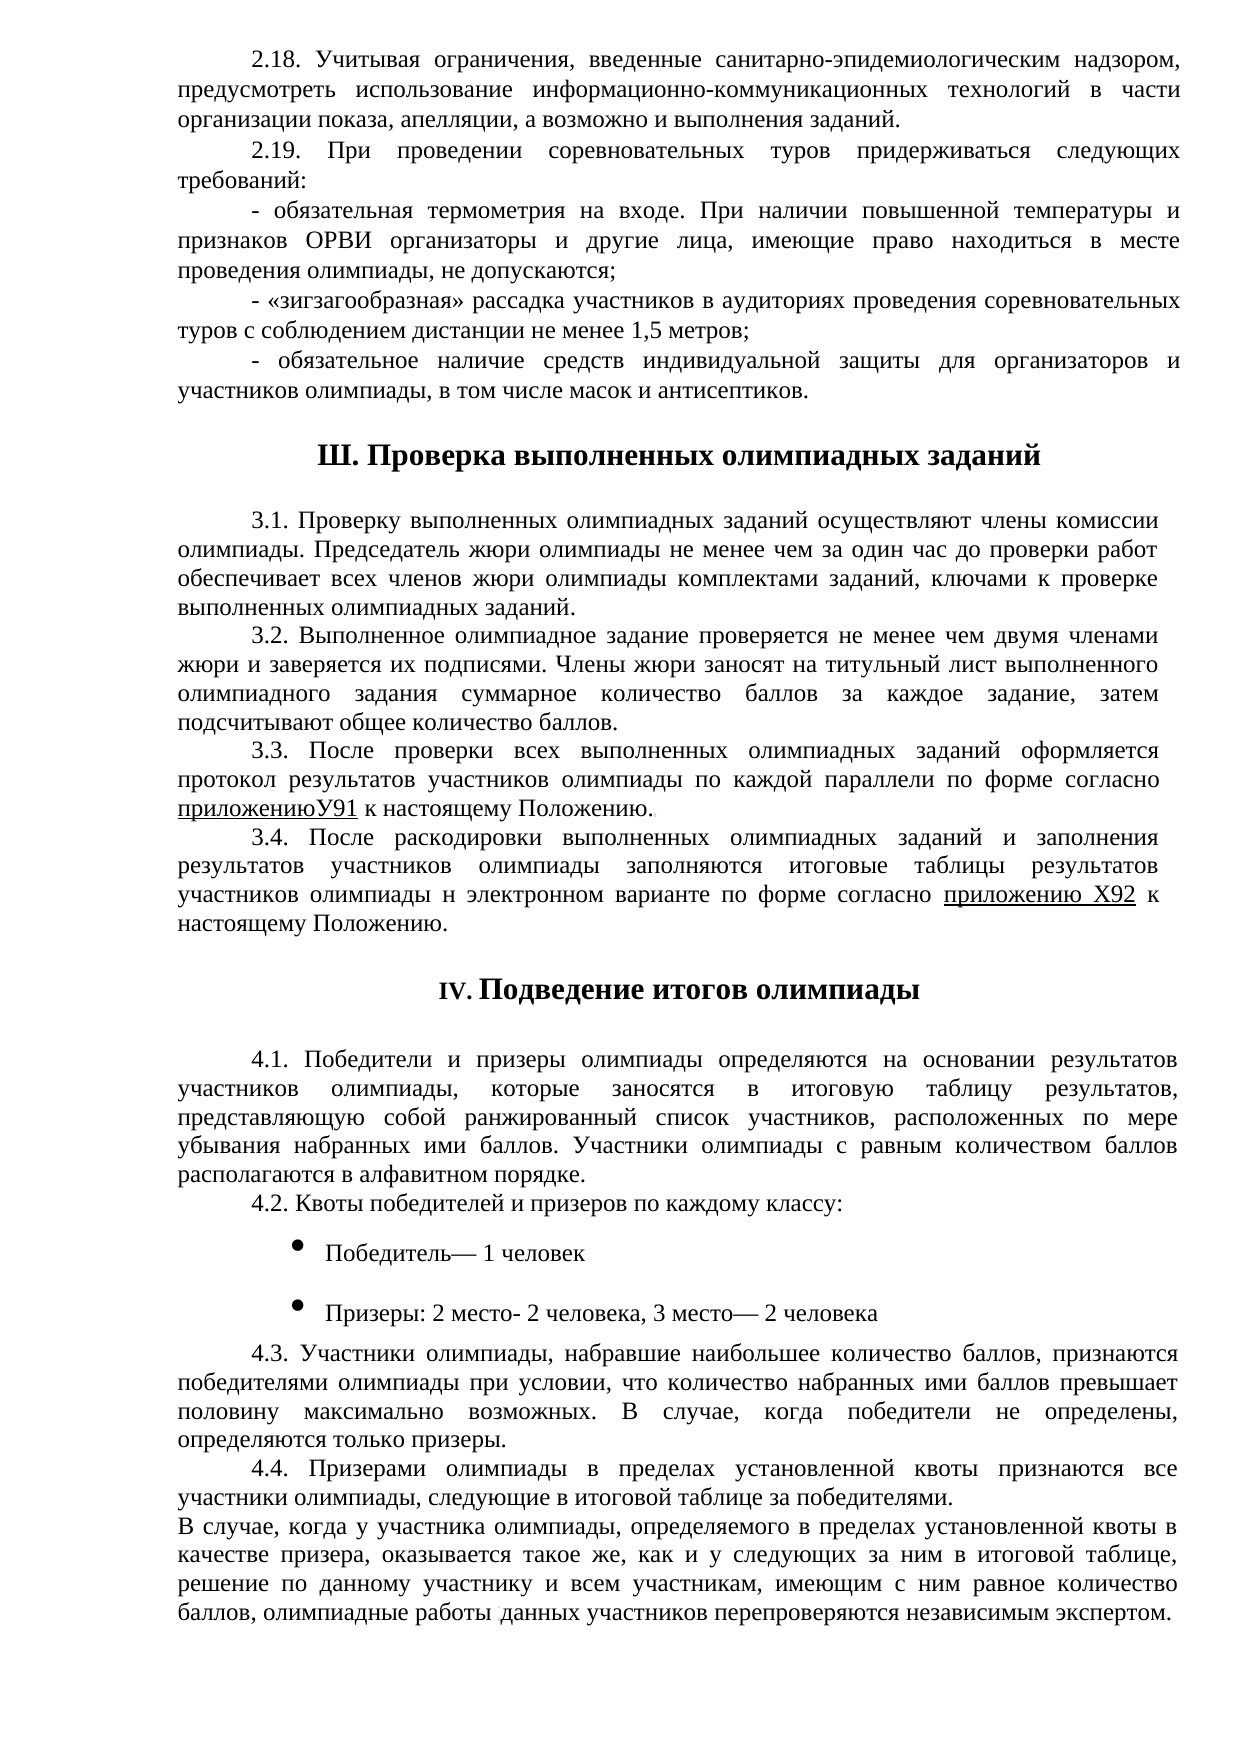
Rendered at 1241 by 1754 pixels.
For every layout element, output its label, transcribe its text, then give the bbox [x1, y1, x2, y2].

text В случае, когда у участника олимпиады, определяемого в пределах установленной квоты в качестве призера, оказывается такое же, как и у следующих за ним в итоговой таблице, решение по данному участнику и всем участникам, имеющим с ним равное количество баллов, олимпиадные работы данных участников перепроверяются независимым экспертом. [177, 1511, 1179, 1626]
text 3.1. Проверку выполненных олимпиадных заданий осуществляют члены комиссии олимпиады. Председатель жюри олимпиады не менее чем за один час до проверки работ обеспечивает всех членов жюри олимпиады комплектами заданий, ключами к проверке выполненных олимпиадных заданий. [177, 506, 1159, 621]
text 4.1. Победители и призеры олимпиады определяются на основании результатов участников олимпиады, которые заносятся в итоговую таблицу результатов, представляющую собой ранжированный список участников, расположенных по мере убывания набранных ими баллов. Участники олимпиады с равным количеством баллов располагаются в алфавитном порядке. [177, 1044, 1179, 1188]
text 2.18. Учитывая ограничения, введенные санитарно-эпидемиологическим надзором, предусмотреть использование информационно-коммуникационных технологий в части организации показа, апелляции, а возможно и выполнения заданий. [177, 44, 1181, 133]
text 2.19. При проведении соревновательных туров придерживаться следующих требований: [177, 135, 1181, 193]
list Победитель— 1 человек [289, 1217, 1180, 1272]
text 3.4. После раскодировки выполненных олимпиадных заданий и заполнения результатов участников олимпиады заполняются итоговые таблицы результатов участников олимпиады н электронном варианте по форме согласно приложению Х92 к настоящему Положению. [177, 822, 1159, 937]
text Ш. Проверка выполненных олимпиадных заданий [177, 436, 1181, 472]
list Призеры: 2 место- 2 человека, 3 место— 2 человека [289, 1276, 1180, 1331]
text - «зигзагообразная» рассадка участников в аудиториях проведения соревновательных туров с соблюдением дистанции не менее 1,5 метров; [177, 285, 1181, 344]
text IV. Подведение итогов олимпиады [177, 970, 1181, 1006]
text 4.4. Призерами олимпиады в пределах установленной квоты признаются все участники олимпиады, следующие в итоговой таблице за победителями. [177, 1453, 1179, 1511]
text 4.2. Квоты победителей и призеров по каждому классу: [177, 1188, 1179, 1217]
text - обязательная термометрия на входе. При наличии повышенной температуры и признаков ОРВИ организаторы и другие лица, имеющие право находиться в месте проведения олимпиады, не допускаются; [177, 195, 1181, 284]
picture [497, 1606, 501, 1621]
text 4.3. Участники олимпиады, набравшие наибольшее количество баллов, признаются победителями олимпиады при условии, что количество набранных ими баллов превышает половину максимально возможных. В случае, когда победители не определены, определяются только призеры. [177, 1338, 1179, 1453]
text - обязательное наличие средств индивидуальной защиты для организаторов и участников олимпиады, в том числе масок и антисептиков. [177, 345, 1181, 404]
text 3.2. Выполненное олимпиадное задание проверяется не менее чем двумя членами жюри и заверяется их подписями. Члены жюри заносят на титульный лист выполненного олимпиадного задания суммарное количество баллов за каждое задание, затем подсчитывают общее количество баллов. [177, 621, 1159, 736]
text 3.3. После проверки всех выполненных олимпиадных заданий оформляется протокол результатов участников олимпиады по каждой параллели по форме согласно приложениюУ91 к настоящему Положению. [177, 736, 1160, 822]
